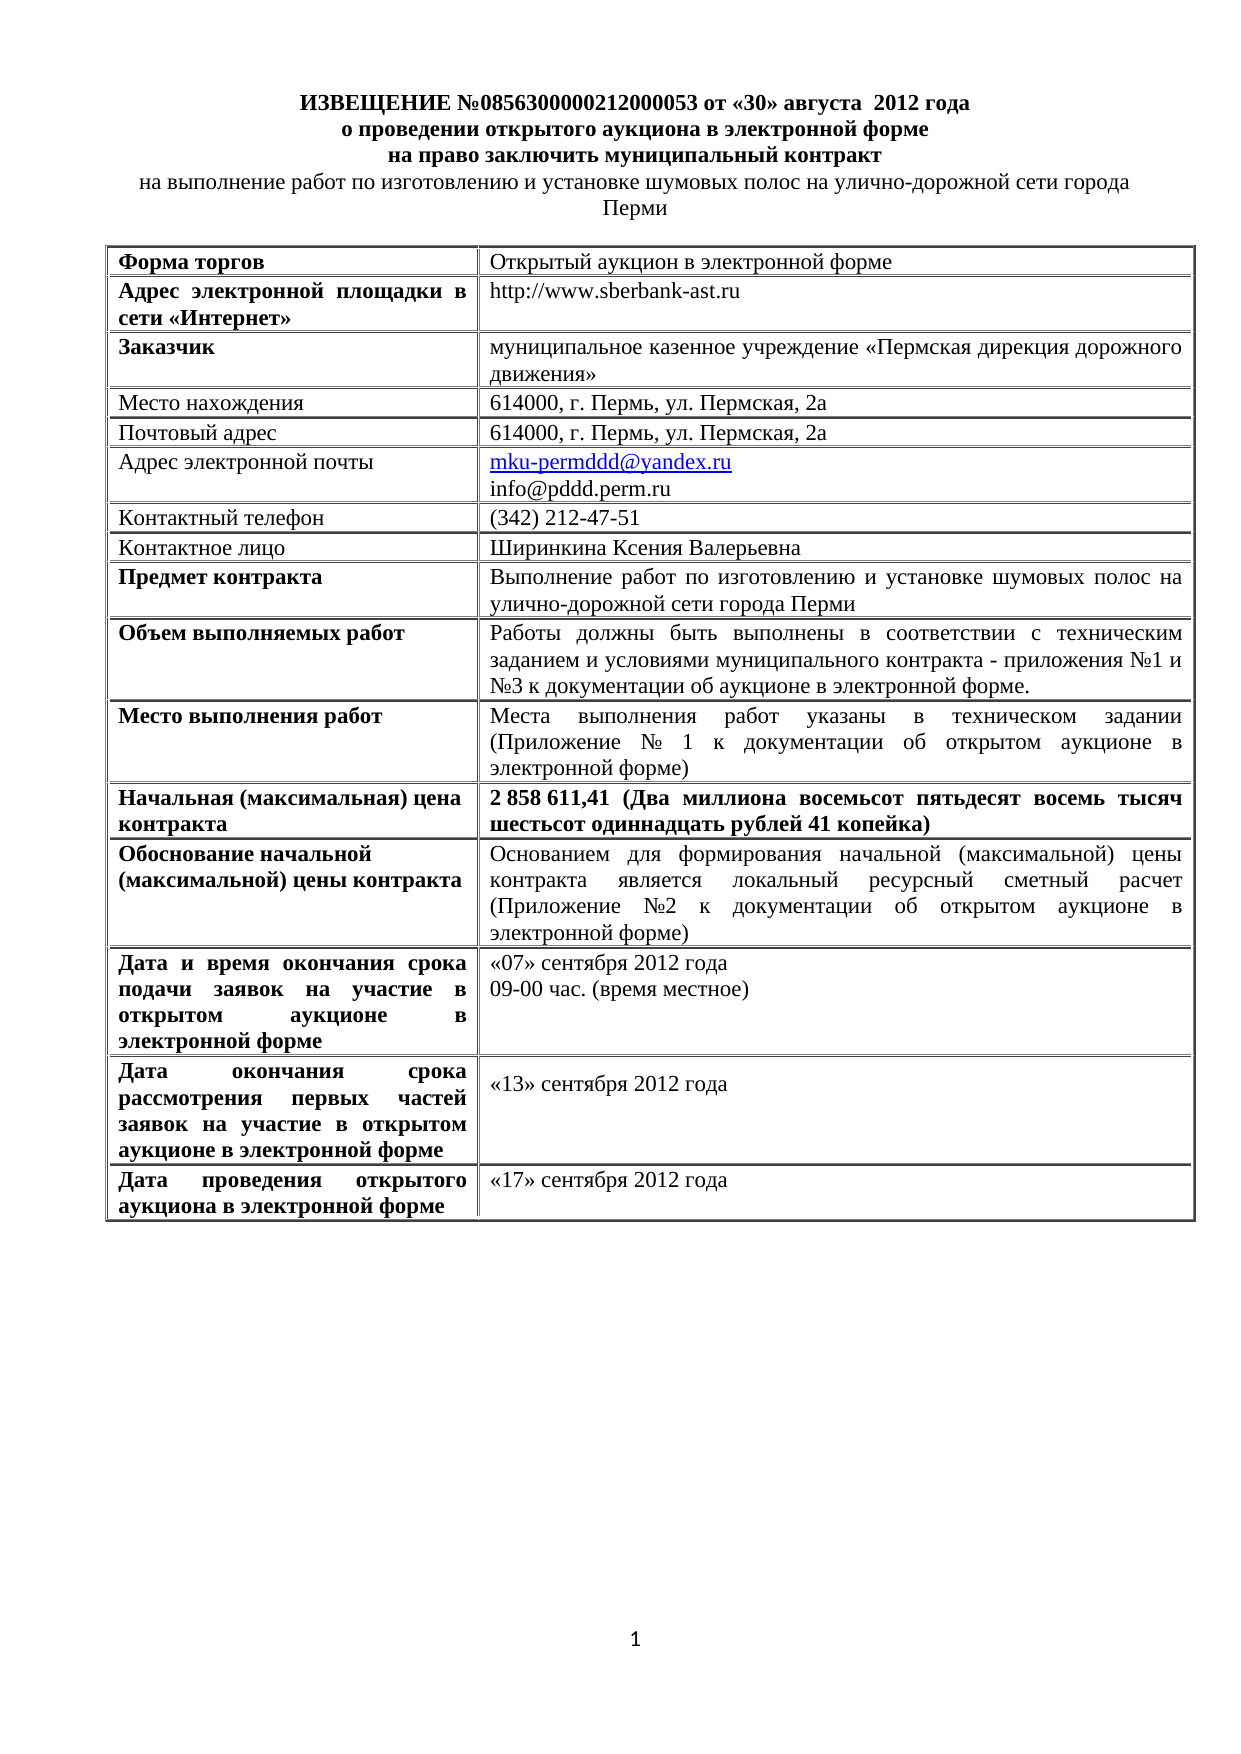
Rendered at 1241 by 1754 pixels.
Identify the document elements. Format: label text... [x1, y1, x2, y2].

text на право заключить муниципальный контракт [118, 141, 1152, 168]
table_cell «17» сентября 2012 года [478, 1163, 1193, 1218]
table_cell Адрес электронной площадки в сети «Интернет» [108, 274, 477, 330]
text на выполнение работ по изготовлению и установке шумовых полос на улично-дорожной сети города Перми [118, 168, 1152, 220]
table_cell Дата окончания срока рассмотрения первых частей заявок на участие в открытом аукционе в электронной форме [108, 1054, 477, 1163]
table_cell «13» сентября 2012 года [480, 1054, 1193, 1163]
text ИЗВЕЩЕНИЕ №0856300000212000053 от «30» августа 2012 года [118, 89, 1152, 115]
table_cell http://www.sberbank-ast.ru [480, 274, 1193, 330]
table_cell Дата проведения открытого аукциона в электронной форме [108, 1163, 478, 1218]
table_cell Место нахождения [108, 386, 477, 416]
table_cell Предмет контракта [108, 560, 477, 616]
table_cell Работы должны быть выполнены в соответствии с техническим заданием и условиями муниципального контракта - приложения №1 и №3 к документации об аукционе в электронной форме. [480, 616, 1193, 698]
table_cell Место выполнения работ [107, 699, 477, 781]
table_cell муниципальное казенное учреждение «Пермская дирекция дорожного движения» [480, 330, 1193, 386]
table_header Открытый аукцион в электронной форме [478, 246, 1193, 274]
table_cell 2 858 611,41 (Два миллиона восемьсот пятьдесят восемь тысяч шестьсот одиннадцать рублей 41 копейка) [480, 781, 1193, 837]
text о проведении открытого аукциона в электронной форме [118, 115, 1152, 141]
table_cell Начальная (максимальная) цена контракта [108, 781, 477, 837]
table_cell Почтовый адрес [107, 416, 477, 445]
table_cell Выполнение работ по изготовлению и установке шумовых полос на улично-дорожной сети города Перми [480, 560, 1193, 616]
table_cell Контактное лицо [107, 531, 477, 560]
table_cell Ширинкина Ксения Валерьевна [480, 531, 1194, 560]
table_cell «07» сентября 2012 года 09-00 час. (время местное) [478, 945, 1194, 1054]
table_cell (342) 212-47-51 [480, 501, 1193, 531]
table_cell mku-permddd@yandex.ru info@pddd.perm.ru [480, 445, 1193, 501]
table_cell Заказчик [108, 330, 477, 386]
table_cell Основанием для формирования начальной (максимальной) цены контракта является локальный ресурсный сметный расчет (Приложение №2 к документации об открытом аукционе в электронной форме) [480, 837, 1193, 945]
table_header Форма торгов [108, 248, 478, 274]
table_cell Места выполнения работ указаны в техническом задании (Приложение № 1 к документации об открытом аукционе в электронной форме) [480, 699, 1194, 781]
table_cell 614000, г. Пермь, ул. Пермская, 2а [480, 416, 1194, 445]
table_cell Обоснование начальной (максимальной) цены контракта [108, 837, 477, 945]
table_cell Контактный телефон [108, 501, 477, 531]
table_cell Адрес электронной почты [108, 445, 477, 501]
table_cell 614000, г. Пермь, ул. Пермская, 2а [480, 386, 1193, 416]
table_cell Объем выполняемых работ [108, 616, 477, 698]
table_cell Дата и время окончания срока подачи заявок на участие в открытом аукционе в электронной форме [107, 945, 478, 1054]
